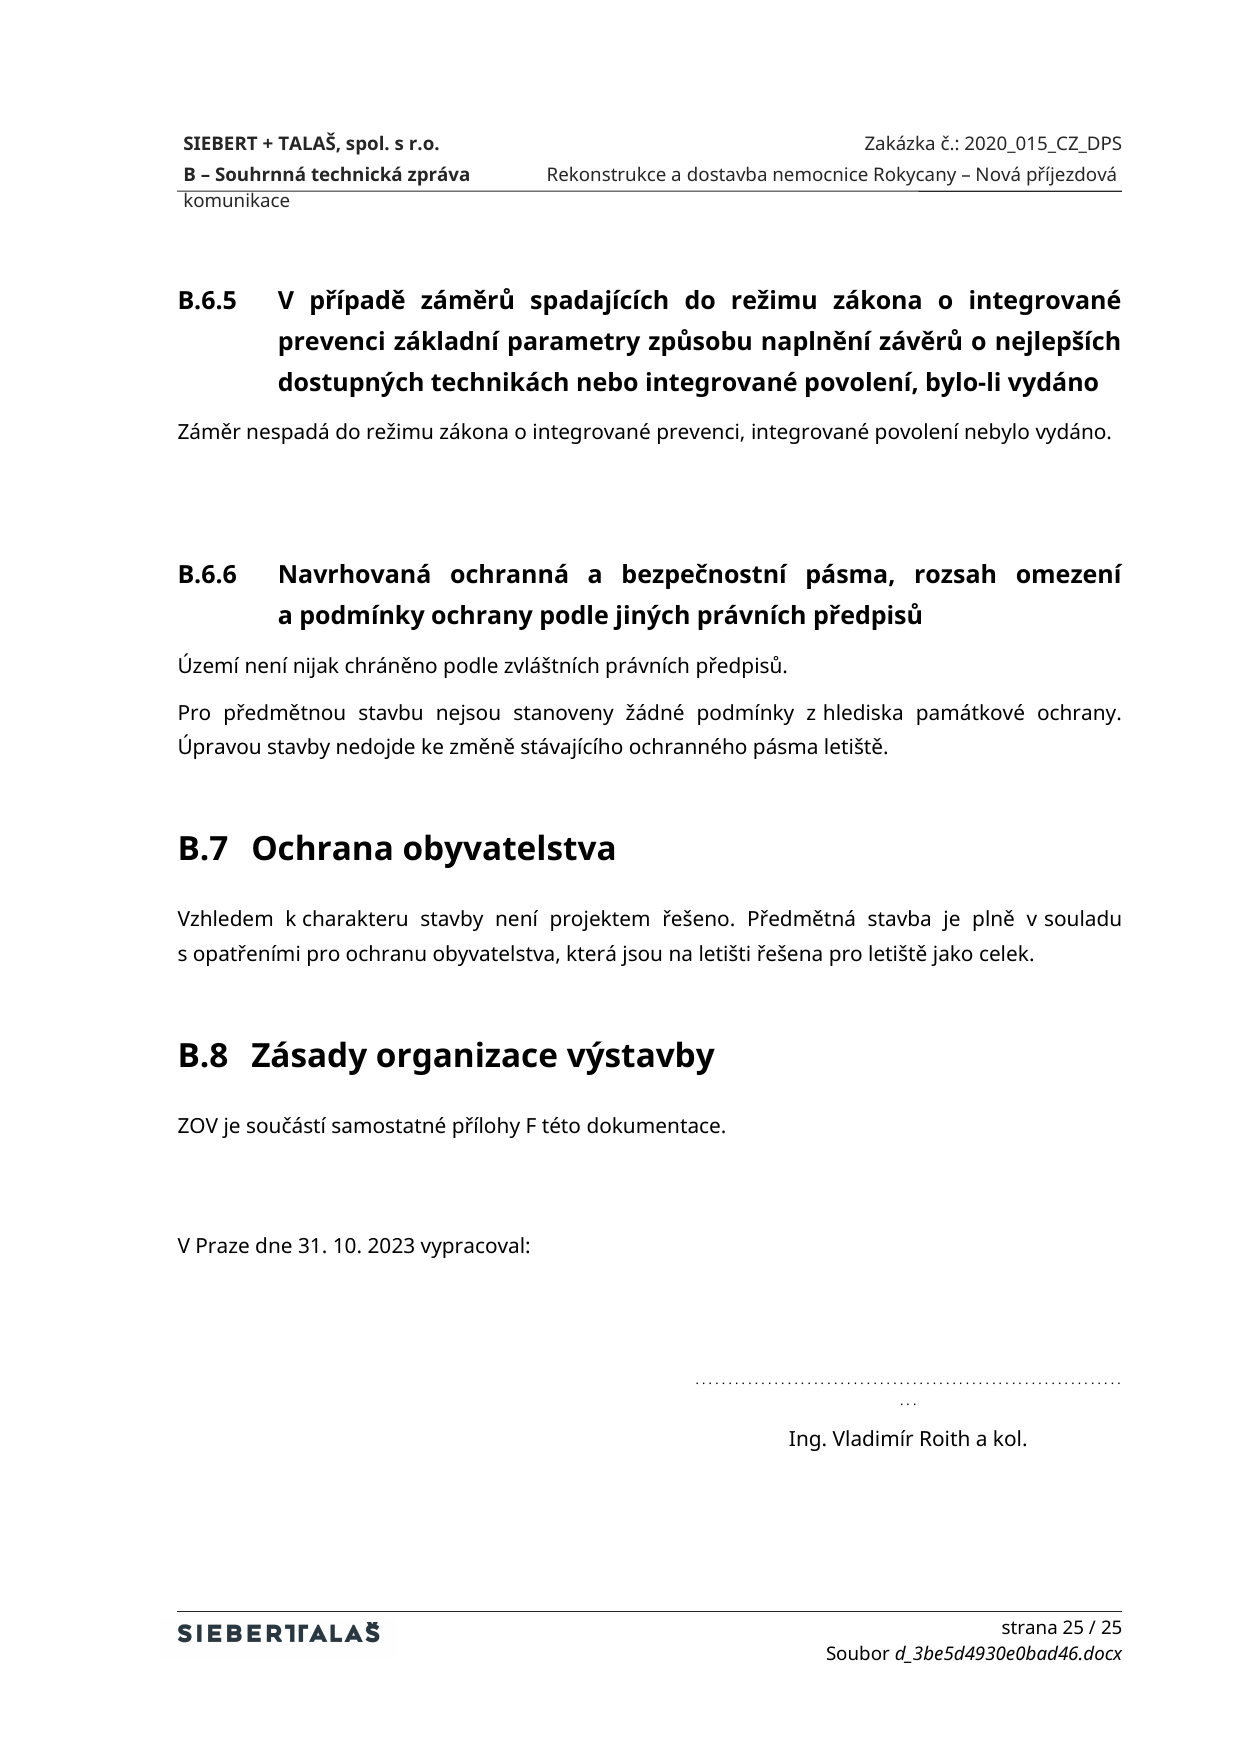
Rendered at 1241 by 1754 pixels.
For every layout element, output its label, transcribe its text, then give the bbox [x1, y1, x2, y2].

text Ochrana obyvatelstva [177, 825, 1122, 871]
text V Praze dne 31. 10. 2023 vypracoval: [177, 1232, 1122, 1260]
text . . . . . . . . . . . . . . . . . . . . . . . . . . . . . . . . . . . . . . . . . . . . . . . . . . . . . . . . . . . . . . . . . . . . [694, 1371, 1122, 1409]
picture [160, 1618, 397, 1658]
text Záměr nespadá do režimu zákona o integrované prevenci, integrované povolení nebylo vydáno. [177, 417, 1122, 446]
text V případě záměrů spadajících do režimu zákona o integrované prevenci základní parametry způsobu naplnění závěrů o nejlepších dostupných technikách nebo integrované povolení, bylo-li vydáno [177, 282, 1122, 398]
text Pro předmětnou stavbu nejsou stanoveny žádné podmínky z hlediska památkové ochrany. Úpravou stavby nedojde ke změně stávajícího ochranného pásma letiště. [177, 698, 1122, 760]
text ZOV je součástí samostatné přílohy F této dokumentace. [177, 1111, 1122, 1140]
text Vzhledem k charakteru stavby není projektem řešeno. Předmětná stavba je plně v souladu s opatřeními pro ochranu obyvatelstva, která jsou na letišti řešena pro letiště jako celek. [177, 904, 1122, 967]
text Ing. Vladimír Roith a kol. [694, 1424, 1122, 1453]
text Území není nijak chráněno podle zvláštních právních předpisů. [177, 651, 1122, 680]
text Navrhovaná ochranná a bezpečnostní pásma, rozsah omezení a podmínky ochrany podle jiných právních předpisů [177, 557, 1122, 632]
text Zásady organizace výstavby [177, 1032, 1122, 1077]
